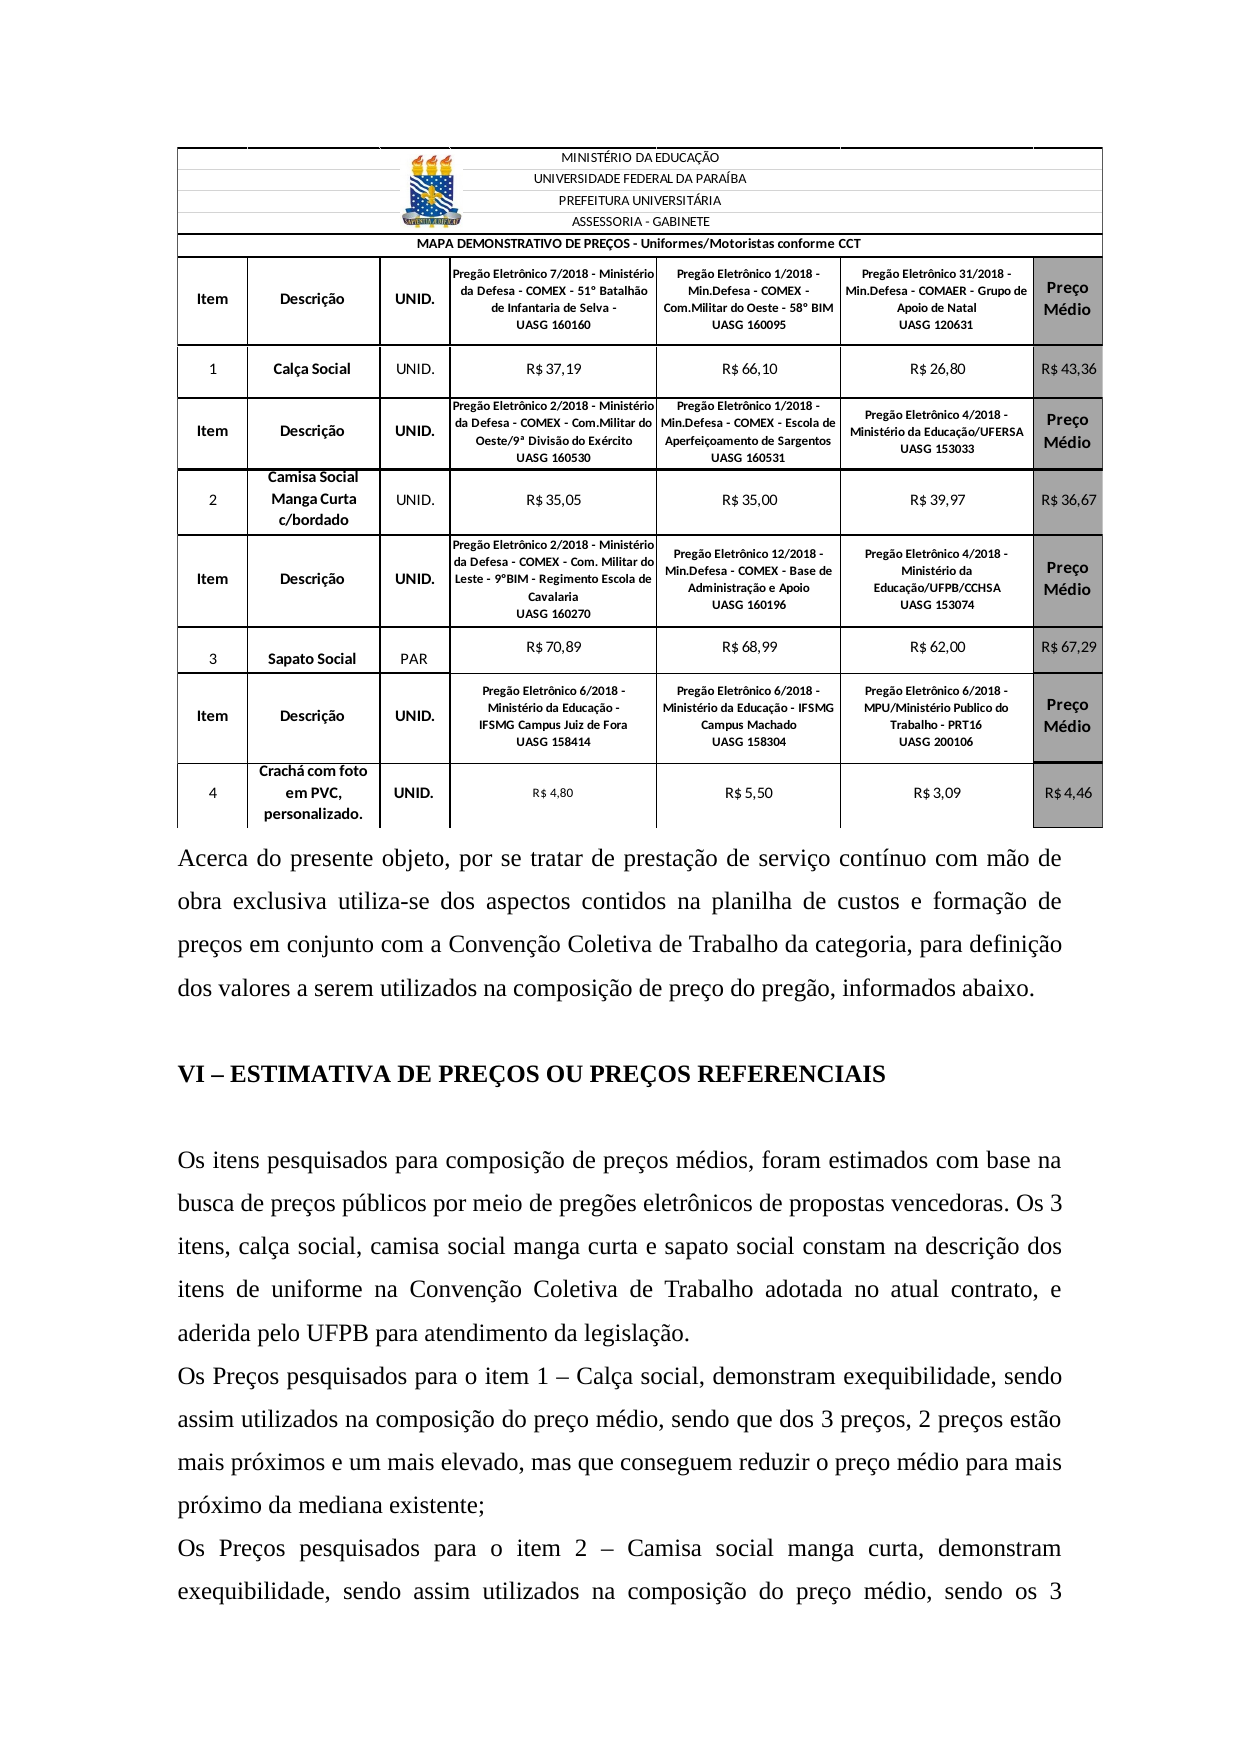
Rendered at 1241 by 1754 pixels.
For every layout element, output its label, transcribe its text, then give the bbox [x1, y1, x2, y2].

text Acerca do presente objeto, por se tratar de prestação de serviço contínuo com mão de obra exclusiva utiliza-se dos aspectos contidos na planilha de custos e formação de preços em conjunto com a Convenção Coletiva de Trabalho da categoria, para definição dos valores a serem utilizados na composição de preço do pregão, informados abaixo. [177, 843, 1063, 1001]
text Os Preços pesquisados para o item 1 – Calça social, demonstram exequibilidade, sendo assim utilizados na composição do preço médio, sendo que dos 3 preços, 2 preços estão mais próximos e um mais elevado, mas que conseguem reduzir o preço médio para mais próximo da mediana existente; [177, 1361, 1063, 1519]
text Os itens pesquisados para composição de preços médios, foram estimados com base na busca de preços públicos por meio de pregões eletrônicos de propostas vencedoras. Os 3 itens, calça social, camisa social manga curta e sapato social constam na descrição dos itens de uniforme na Convenção Coletiva de Trabalho adotada no atual contrato, e aderida pelo UFPB para atendimento da legislação. [177, 1145, 1063, 1346]
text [177, 1533, 1063, 1605]
text VI – ESTIMATIVA DE PREÇOS OU PREÇOS REFERENCIAIS [177, 1059, 1063, 1088]
